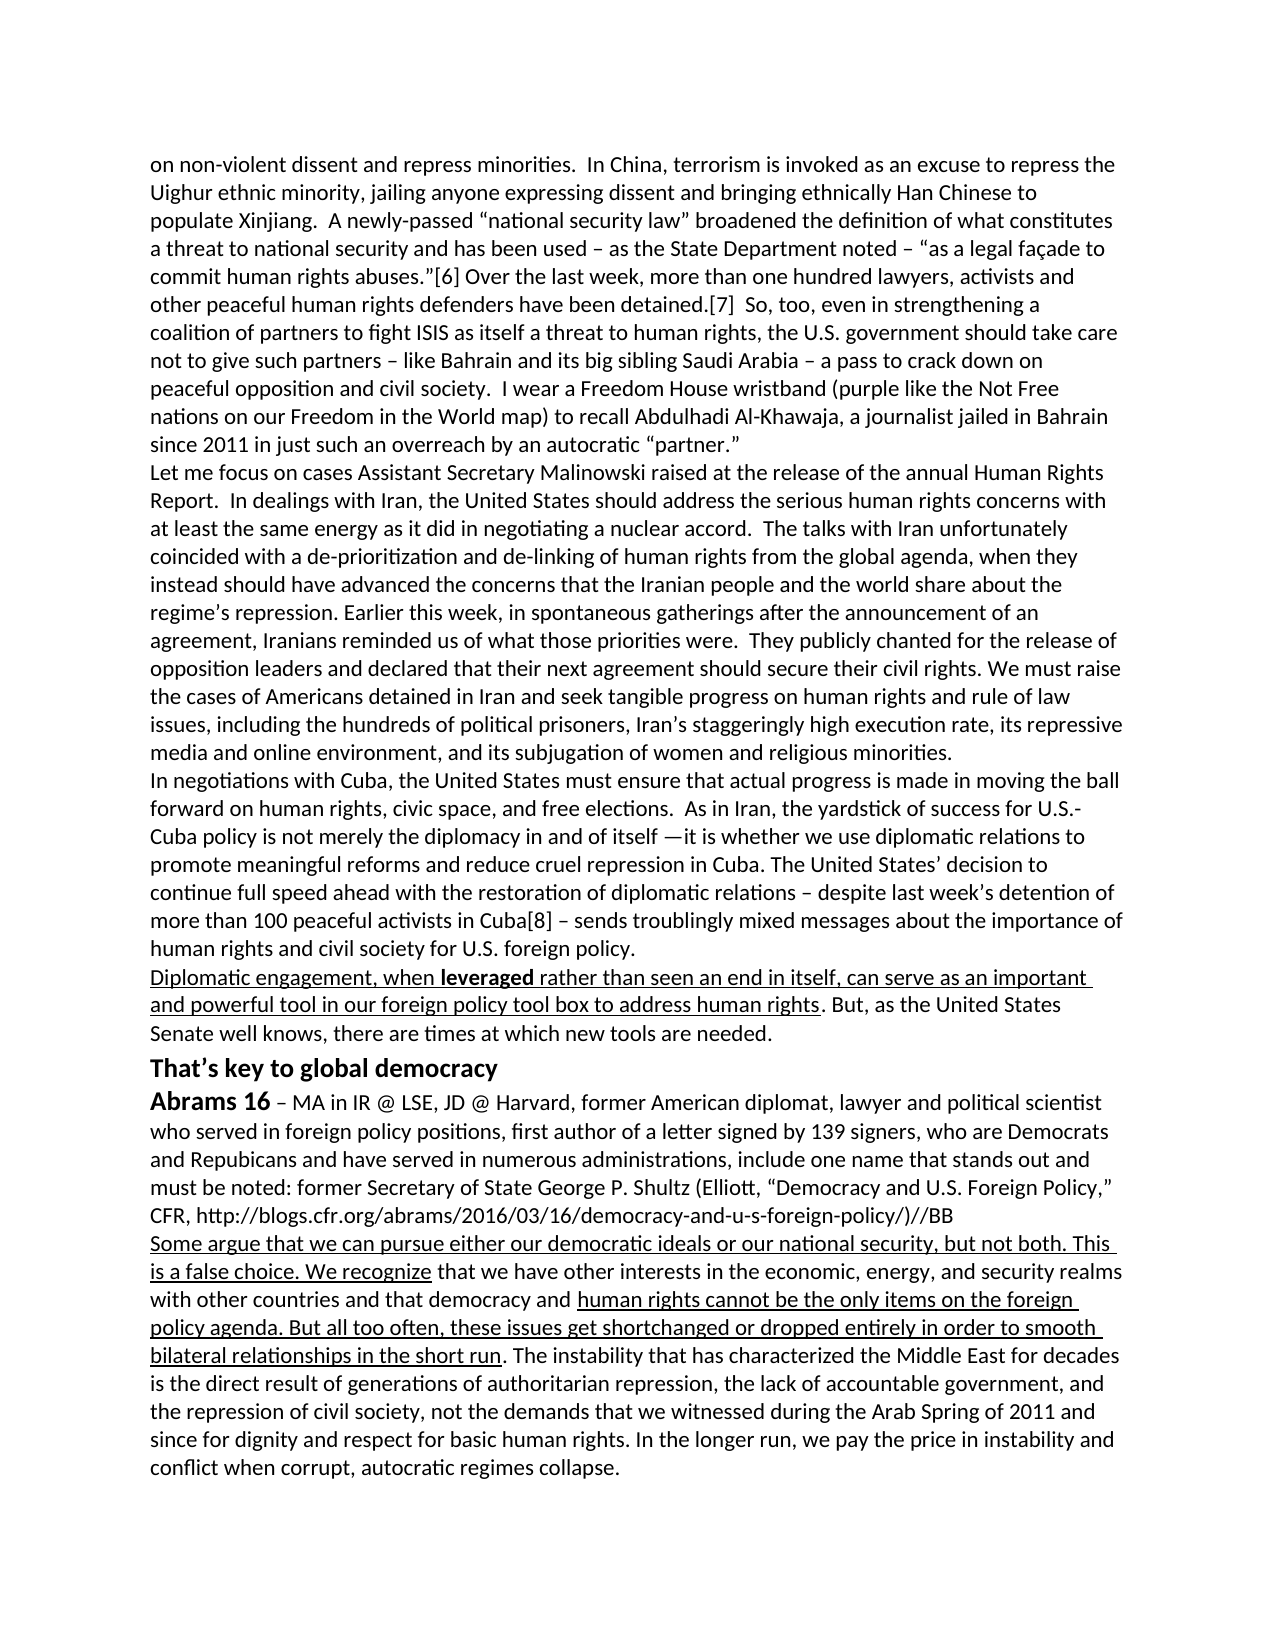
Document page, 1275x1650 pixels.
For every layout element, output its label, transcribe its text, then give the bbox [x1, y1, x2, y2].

text Some argue that we can pursue either our democratic ideals or our national security, but not both. This is a false choice. We recognize that we have other interests in the economic, energy, and security realms with other countries and that democracy and human rights cannot be the only items on the foreign policy agenda. But all too often, these issues get shortchanged or dropped entirely in order to smooth bilateral relationships in the short run. The instability that has characterized the Middle East for decades is the direct result of generations of authoritarian repression, the lack of accountable government, and the repression of civil society, not the demands that we witnessed during the Arab Spring of 2011 and since for dignity and respect for basic human rights. In the longer run, we pay the price in instability and conflict when corrupt, autocratic regimes collapse. [150, 1229, 1125, 1481]
text In negotiations with Cuba, the United States must ensure that actual progress is made in moving the ball forward on human rights, civic space, and free elections. As in Iran, the yardstick of success for U.S.-Cuba policy is not merely the diplomacy in and of itself —it is whether we use diplomatic relations to promote meaningful reforms and reduce cruel repression in Cuba. The United States’ decision to continue full speed ahead with the restoration of diplomatic relations – despite last week’s detention of more than 100 peaceful activists in Cuba[8] – sends troublingly mixed messages about the importance of human rights and civil society for U.S. foreign policy. [150, 766, 1125, 963]
text Diplomatic engagement, when leveraged rather than seen an end in itself, can serve as an important and powerful tool in our foreign policy tool box to address human rights. But, as the United States Senate well knows, there are times at which new tools are needed. [150, 963, 1125, 1047]
subtitle That’s key to global democracy [150, 1051, 1125, 1084]
text Abrams 16 – MA in IR @ LSE, JD @ Harvard, former American diplomat, lawyer and political scientist who served in foreign policy positions, first author of a letter signed by 139 signers, who are Democrats and Repubicans and have served in numerous administrations, include one name that stands out and must be noted: former Secretary of State George P. Shultz (Elliott, “Democracy and U.S. Foreign Policy,” CFR, http://blogs.cfr.org/abrams/2016/03/16/democracy-and-u-s-foreign-policy/)//BB [150, 1084, 1125, 1229]
text Let me focus on cases Assistant Secretary Malinowski raised at the release of the annual Human Rights Report. In dealings with Iran, the United States should address the serious human rights concerns with at least the same energy as it did in negotiating a nuclear accord. The talks with Iran unfortunately coincided with a de-prioritization and de-linking of human rights from the global agenda, when they instead should have advanced the concerns that the Iranian people and the world share about the regime’s repression. Earlier this week, in spontaneous gatherings after the announcement of an agreement, Iranians reminded us of what those priorities were. They publicly chanted for the release of opposition leaders and declared that their next agreement should secure their civil rights. We must raise the cases of Americans detained in Iran and seek tangible progress on human rights and rule of law issues, including the hundreds of political prisoners, Iran’s staggeringly high execution rate, its repressive media and online environment, and its subjugation of women and religious minorities. [150, 458, 1125, 766]
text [150, 150, 1125, 458]
